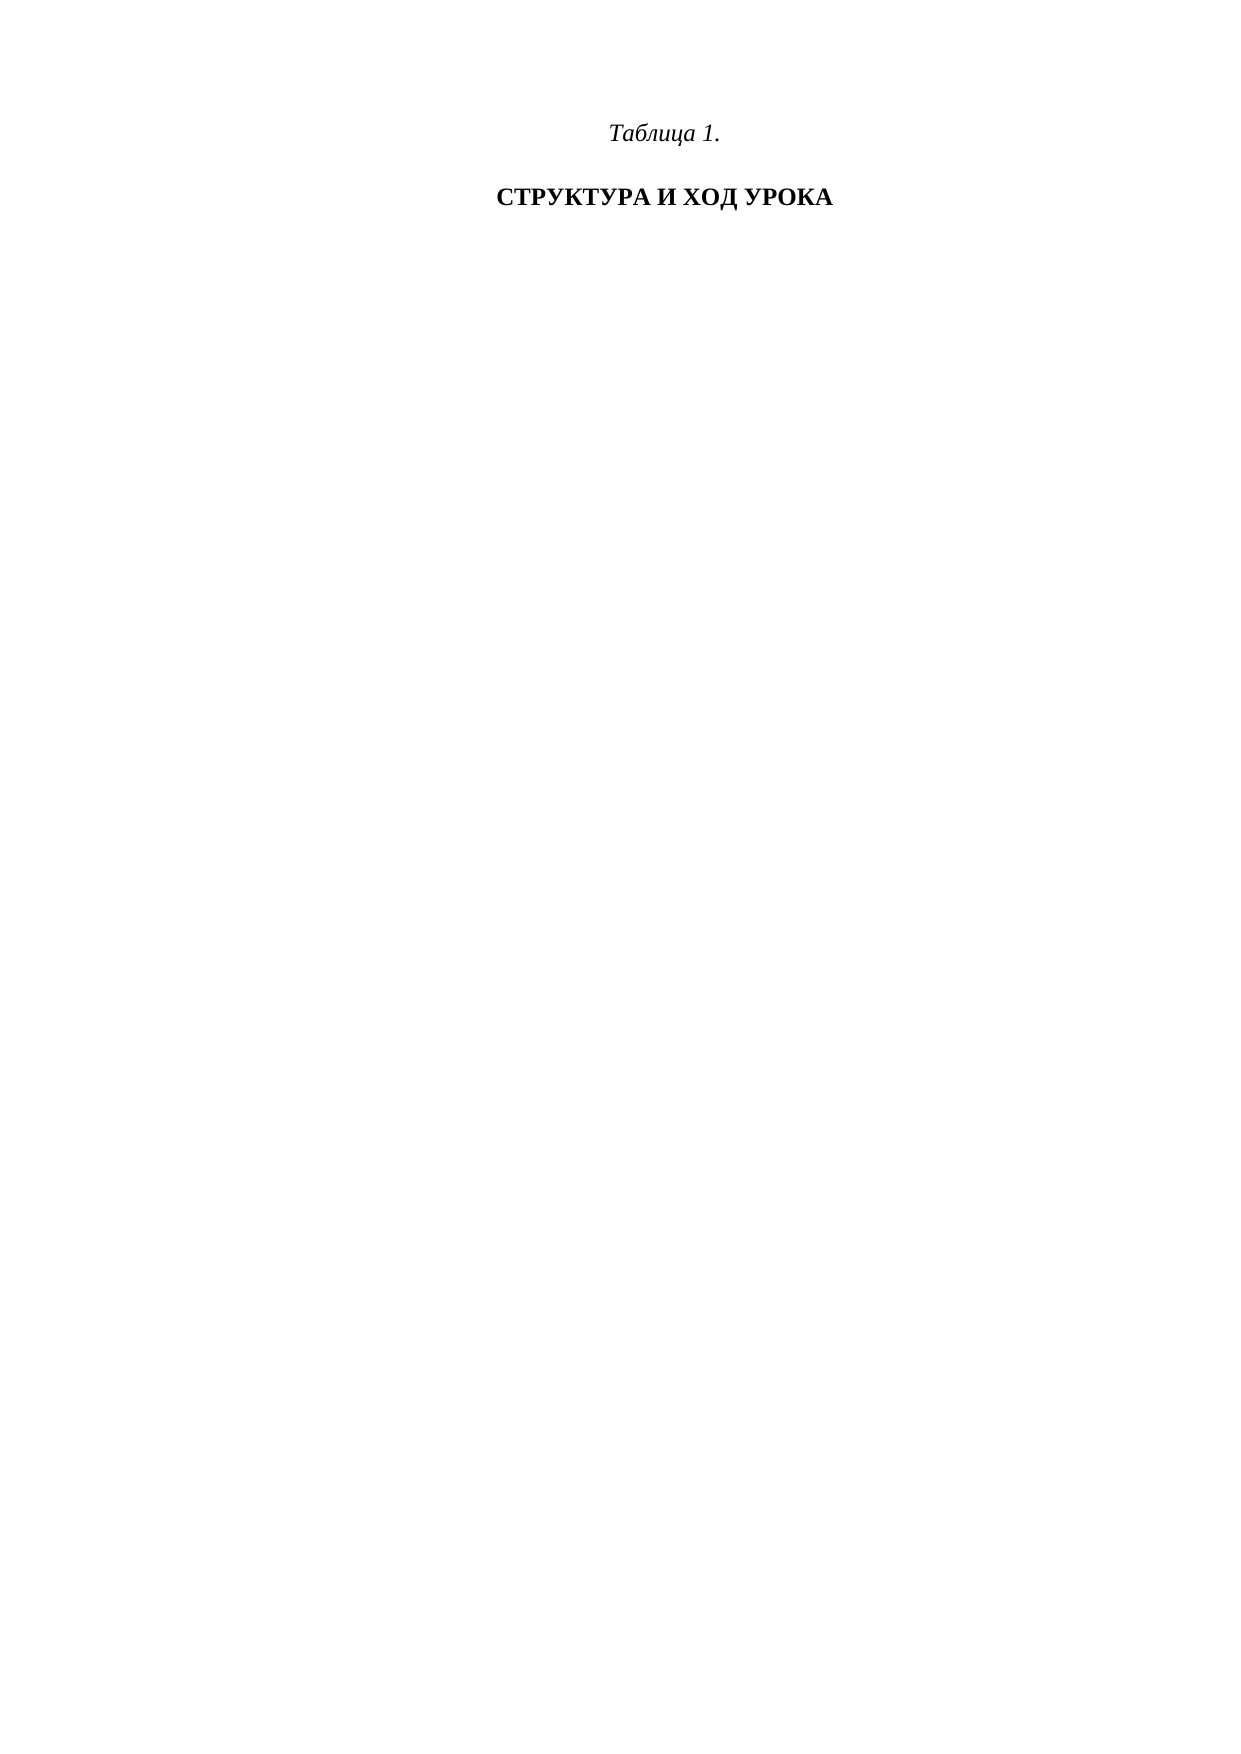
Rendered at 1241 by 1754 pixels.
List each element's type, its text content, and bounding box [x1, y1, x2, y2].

text Таблица 1. [177, 118, 1152, 147]
text СТРУКТУРА И ХОД УРОКА [177, 182, 1152, 211]
